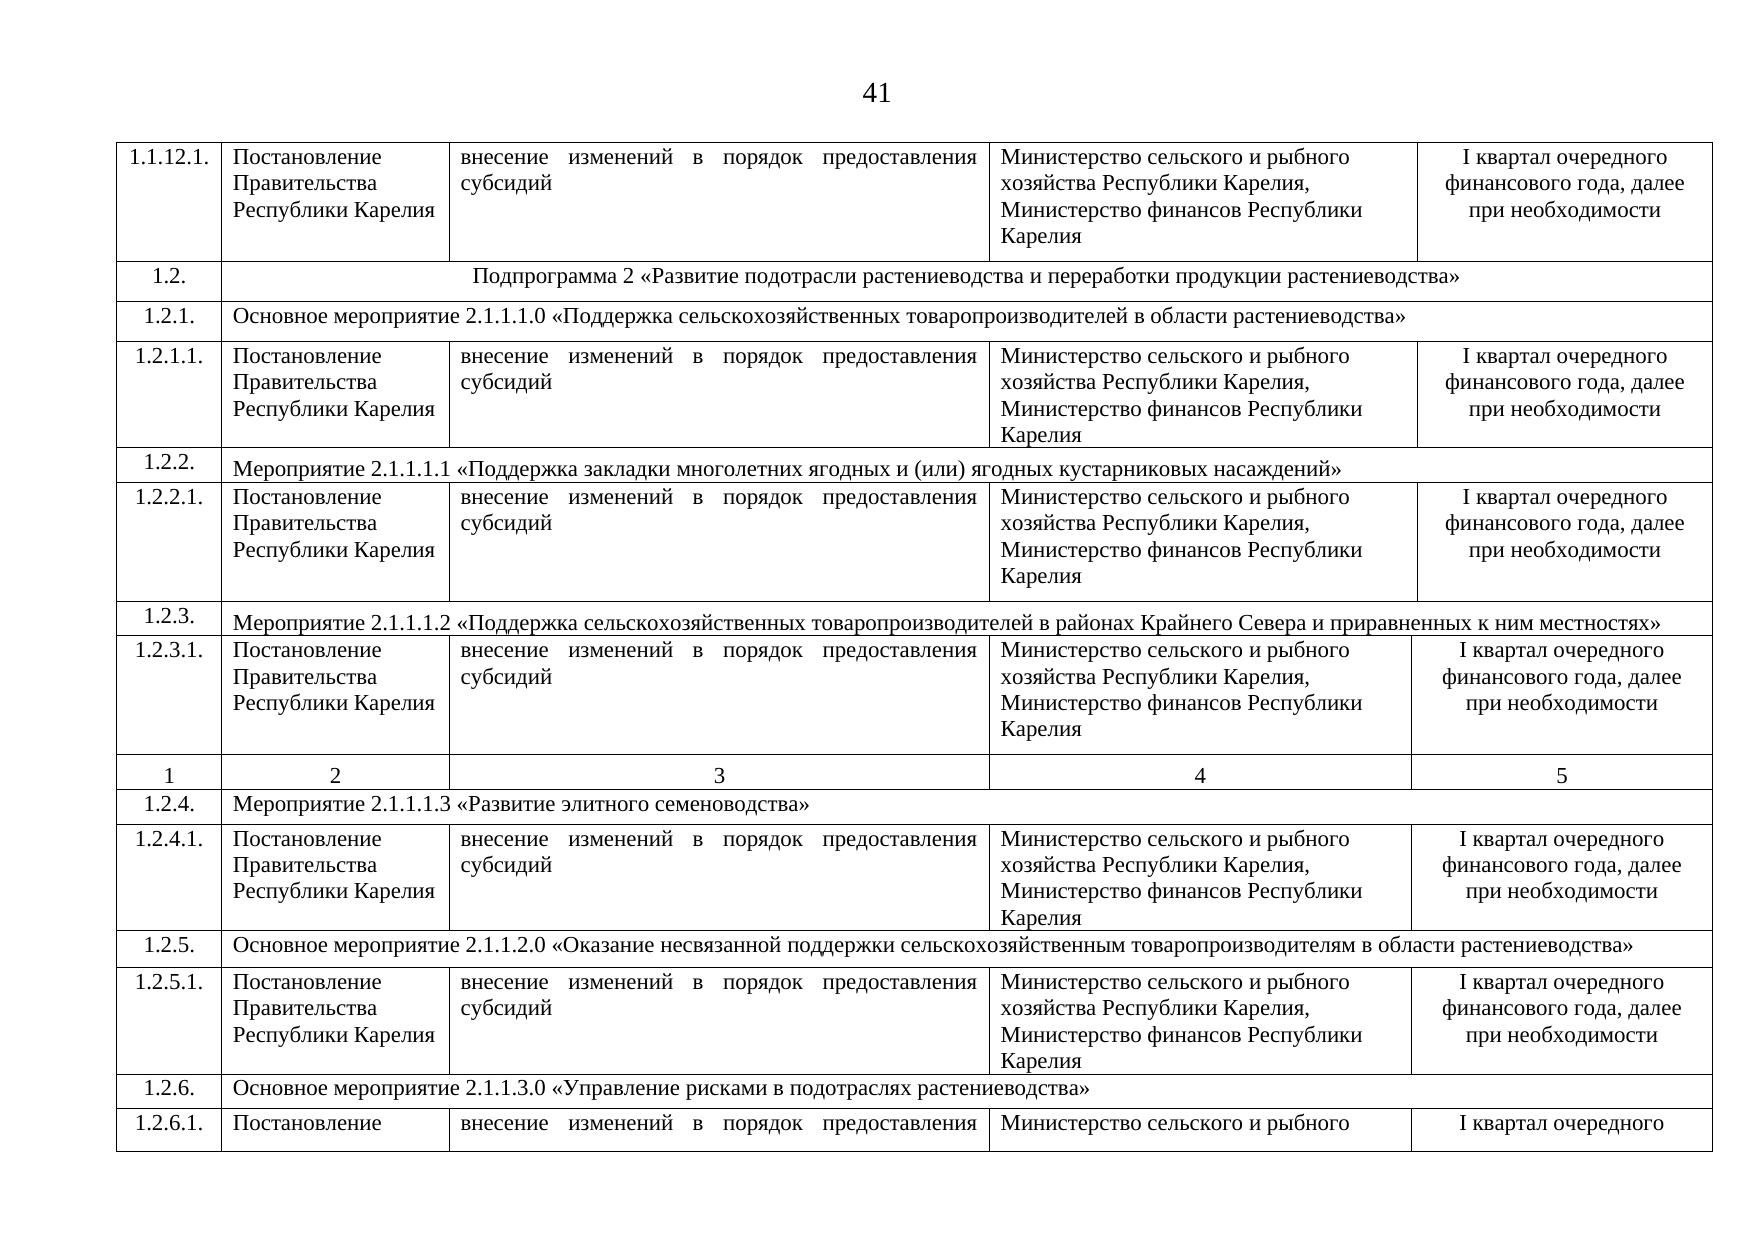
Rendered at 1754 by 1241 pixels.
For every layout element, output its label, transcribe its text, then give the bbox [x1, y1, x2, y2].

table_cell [990, 143, 1417, 261]
table_cell Мероприятие 2.1.1.1.2 «Поддержка сельскохозяйственных товаропроизводителей в районах Крайнего Севера и приравненных к ним местностях» [222, 602, 1712, 635]
table_cell Постановление Правительства Республики Карелия [222, 483, 449, 601]
table_cell Мероприятие 2.1.1.1.3 «Развитие элитного семеноводства» [222, 790, 1712, 823]
table_cell Подпрограмма 2 «Развитие подотрасли растениеводства и переработки продукции растениеводства» [222, 262, 1712, 301]
table_cell 1.2.5. [117, 931, 221, 967]
table_cell Министерство сельского и рыбного хозяйства Республики Карелия, Министерство финансов Республики Карелия [990, 968, 1411, 1073]
table_cell Постановление Правительства Республики Карелия [222, 968, 449, 1073]
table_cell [222, 1109, 449, 1151]
table_cell 1.2.2.1. [117, 483, 221, 601]
table_cell внесение изменений в порядок предоставления субсидий [450, 968, 989, 1073]
table_cell Мероприятие 2.1.1.1.1 «Поддержка закладки многолетних ягодных и (или) ягодных кустарниковых насаждений» [222, 448, 1712, 482]
table_cell Министерство сельского и рыбного хозяйства Республики Карелия, Министерство финансов Республики Карелия [990, 342, 1417, 447]
table_cell 1.2.6. [117, 1075, 221, 1108]
table_cell Постановление Правительства Республики Карелия [222, 825, 449, 930]
table_cell I квартал очередного финансового года, далее при необходимости [1418, 342, 1712, 447]
table_cell 1.2.1. [117, 302, 221, 341]
table_cell 1.2.4.1. [117, 825, 221, 930]
table_cell 1 [117, 755, 221, 789]
table_cell I квартал очередного финансового года, далее при необходимости [1418, 483, 1712, 601]
table_cell I квартал очередного финансового года, далее при необходимости [1412, 636, 1712, 754]
table_cell Постановление Правительства Республики Карелия [222, 342, 449, 447]
table_cell 2 [222, 755, 449, 789]
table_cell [450, 1109, 989, 1151]
table_cell внесение изменений в порядок предоставления субсидий [450, 636, 989, 754]
table_cell Основное мероприятие 2.1.1.3.0 «Управление рисками в подотраслях растениеводства» [222, 1075, 1712, 1108]
table_cell 1.2.3. [117, 602, 221, 635]
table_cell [990, 1109, 1411, 1151]
table_cell внесение изменений в порядок предоставления субсидий [450, 825, 989, 930]
table_cell Основное мероприятие 2.1.1.1.0 «Поддержка сельскохозяйственных товаропроизводителей в области растениеводства» [222, 302, 1712, 341]
table_cell 1.2.6.1. [117, 1109, 221, 1151]
table_cell 1.2.1.1. [117, 342, 221, 447]
table_cell I квартал очередного финансового года, далее при необходимости [1412, 968, 1712, 1073]
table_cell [450, 143, 989, 261]
table_cell I квартал очередного финансового года, далее при необходимости [1412, 825, 1712, 930]
table_cell 1.1.12.1. [117, 143, 221, 261]
table_cell 1.2.5.1. [117, 968, 221, 1073]
table_cell внесение изменений в порядок предоставления субсидий [450, 483, 989, 601]
table_cell 4 [990, 755, 1411, 789]
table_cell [222, 143, 449, 261]
table_cell Постановление Правительства Республики Карелия [222, 636, 449, 754]
table_cell 1.2.3.1. [117, 636, 221, 754]
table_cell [1418, 143, 1712, 261]
table_cell Министерство сельского и рыбного хозяйства Республики Карелия, Министерство финансов Республики Карелия [990, 825, 1411, 930]
table_cell Министерство сельского и рыбного хозяйства Республики Карелия, Министерство финансов Республики Карелия [990, 483, 1417, 601]
table_cell 5 [1412, 755, 1712, 789]
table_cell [1412, 1109, 1712, 1151]
table_cell внесение изменений в порядок предоставления субсидий [450, 342, 989, 447]
table_cell 3 [450, 755, 989, 789]
table_cell 1.2.2. [117, 448, 221, 482]
table_cell Министерство сельского и рыбного хозяйства Республики Карелия, Министерство финансов Республики Карелия [990, 636, 1411, 754]
table_cell 1.2.4. [117, 790, 221, 823]
table_cell Основное мероприятие 2.1.1.2.0 «Оказание несвязанной поддержки сельскохозяйственным товаропроизводителям в области растениеводства» [222, 931, 1712, 967]
table_cell 1.2. [117, 262, 221, 301]
